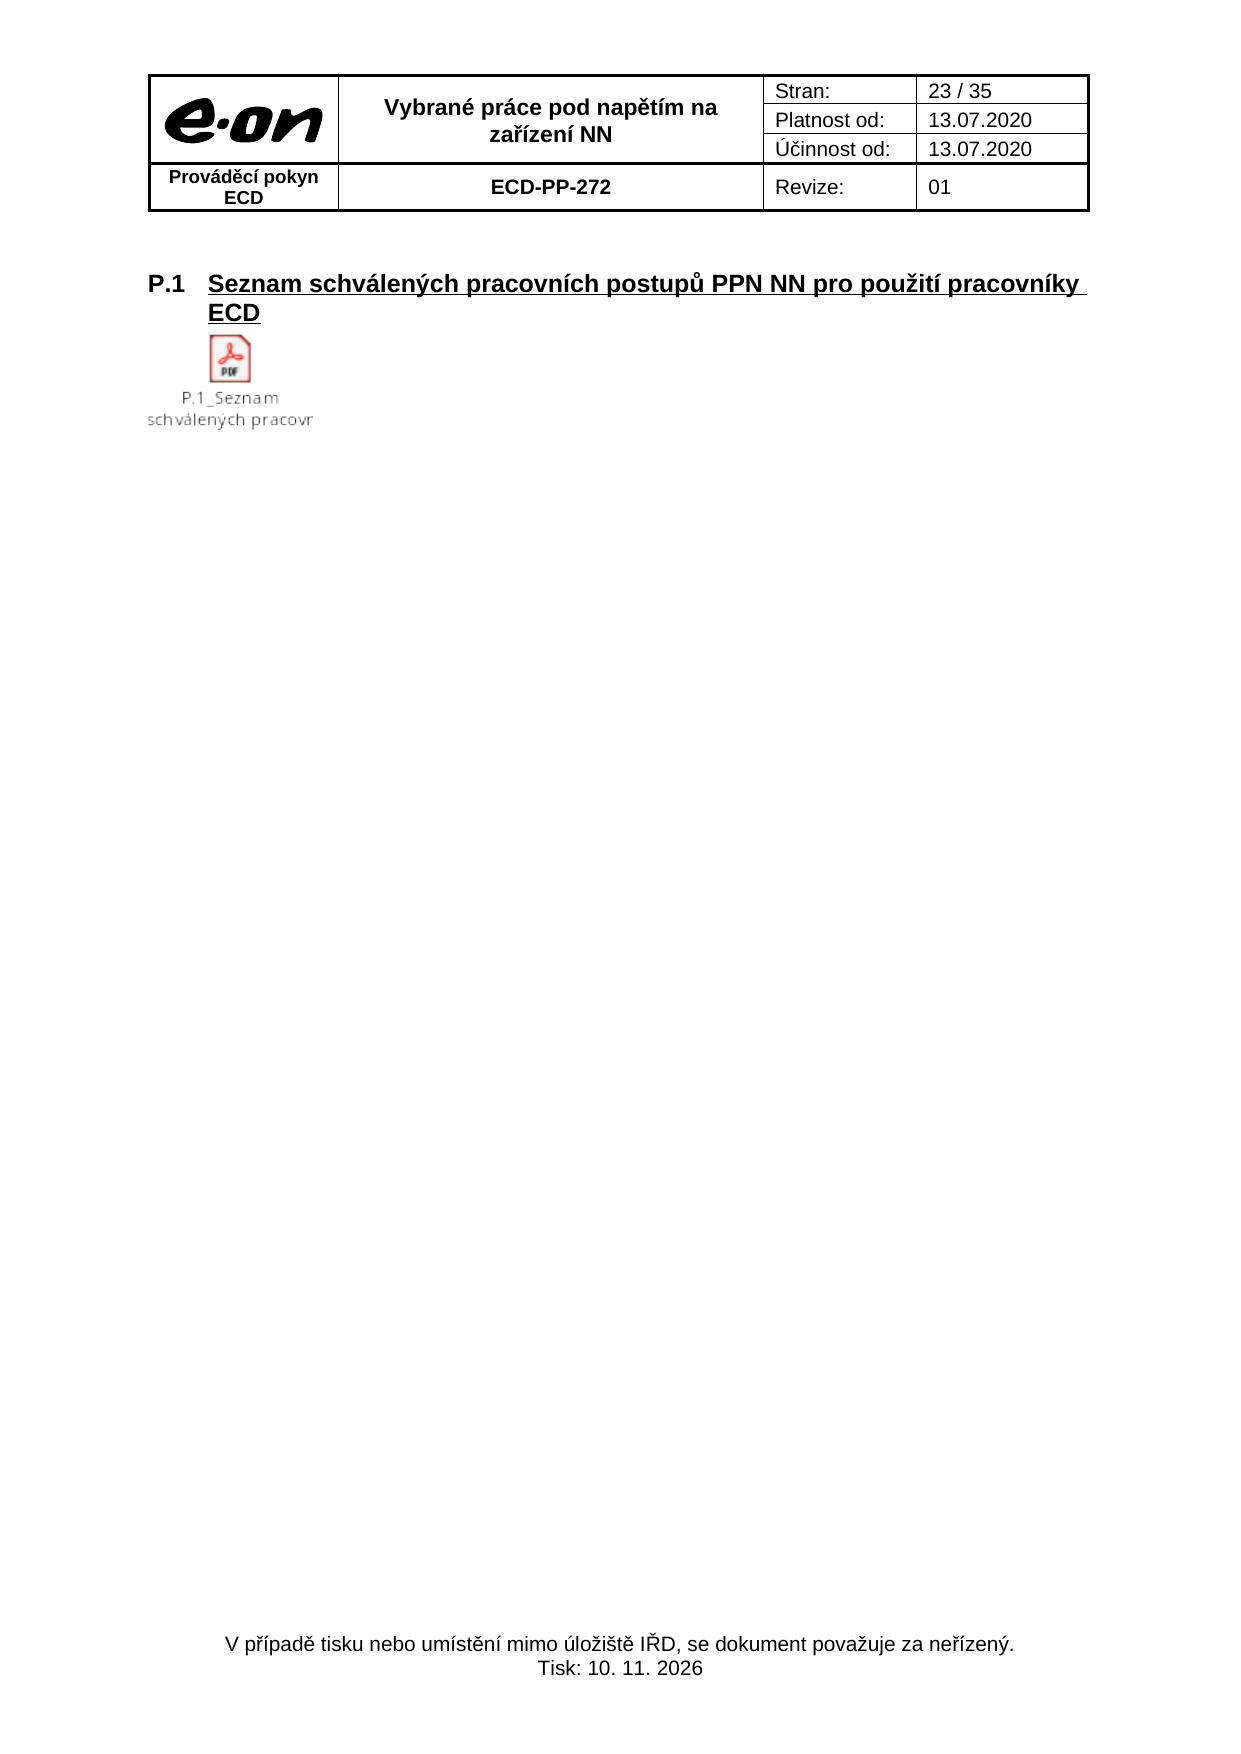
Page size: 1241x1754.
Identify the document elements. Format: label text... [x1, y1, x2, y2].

text Seznam schválených pracovních postupů PPN NN pro použití pracovníky ECD [148, 269, 1092, 326]
